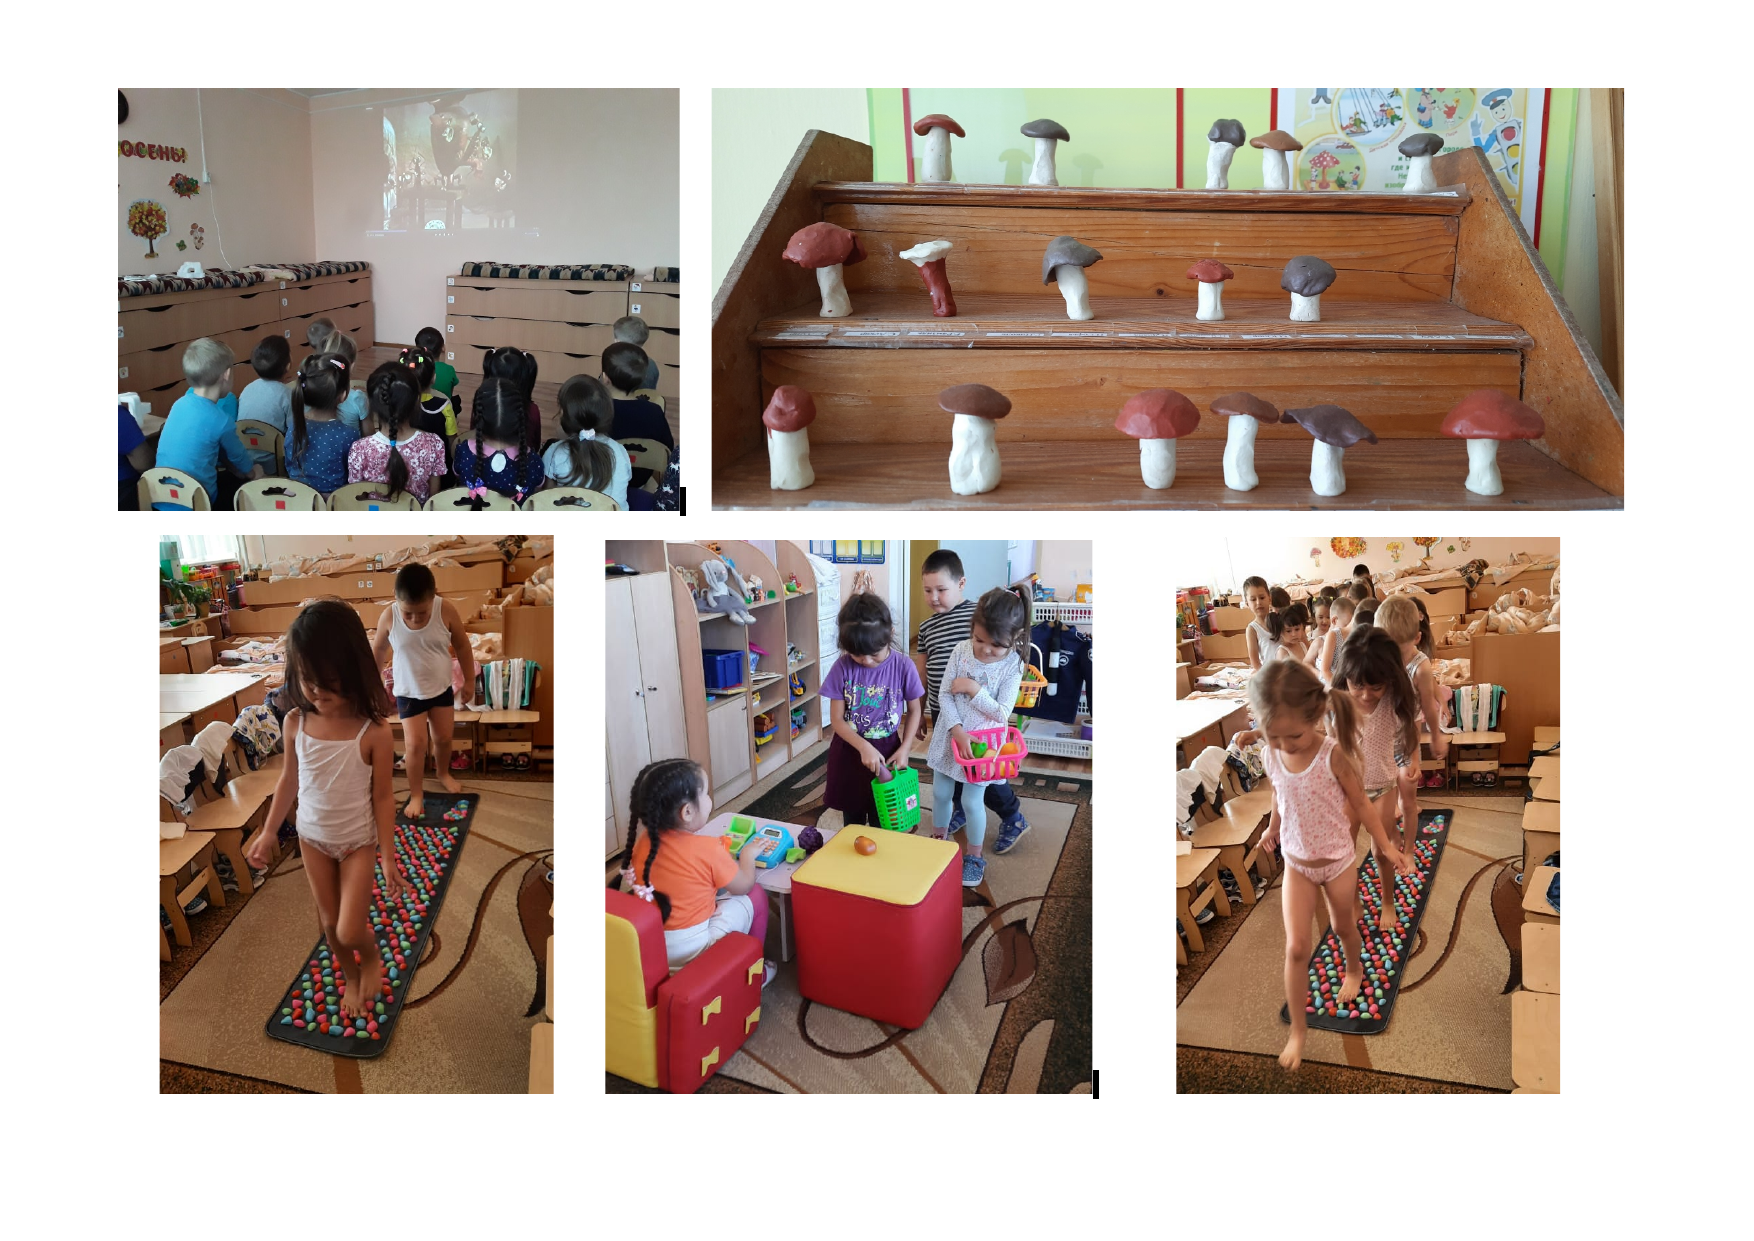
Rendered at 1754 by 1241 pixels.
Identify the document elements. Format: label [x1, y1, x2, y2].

picture [711, 88, 1625, 511]
picture [159, 535, 554, 1094]
picture [605, 540, 1093, 1094]
picture [1176, 537, 1561, 1094]
picture [118, 88, 680, 511]
